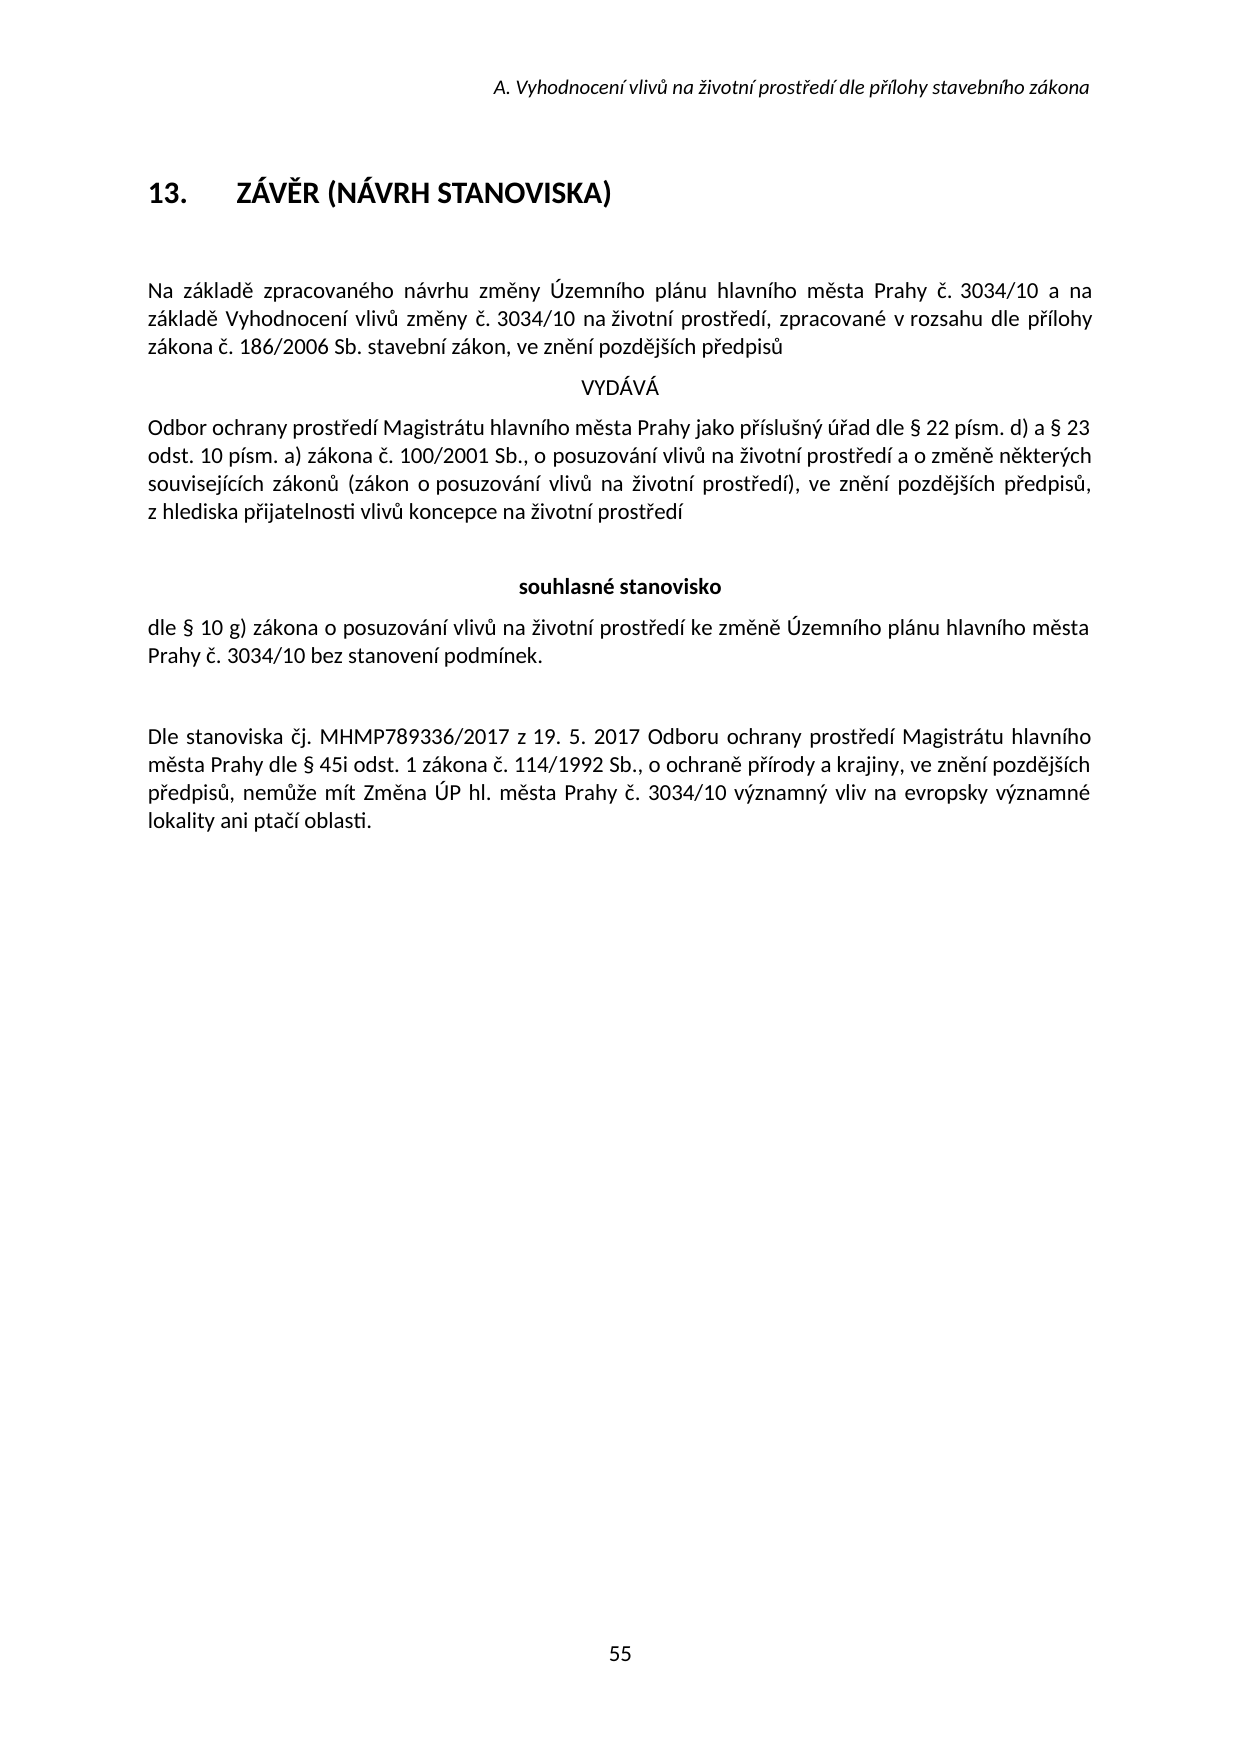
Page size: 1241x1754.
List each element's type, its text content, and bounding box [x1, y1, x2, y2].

text souhlasné stanovisko [148, 572, 1092, 600]
text Na základě zpracovaného návrhu změny Územního plánu hlavního města Prahy č. 3034/10 a na základě Vyhodnocení vlivů změny č. 3034/10 na životní prostředí, zpracované v rozsahu dle přílohy zákona č. 186/2006 Sb. stavební zákon, ve znění pozdějších předpisů [148, 276, 1092, 360]
text Dle stanoviska čj. MHMP789336/2017 z 19. 5. 2017 Odboru ochrany prostředí Magistrátu hlavního města Prahy dle § 45i odst. 1 zákona č. 114/1992 Sb., o ochraně přírody a krajiny, ve znění pozdějších předpisů, nemůže mít Změna ÚP hl. města Prahy č. 3034/10 významný vliv na evropsky významné lokality ani ptačí oblasti. [148, 722, 1092, 834]
text dle § 10 g) zákona o posuzování vlivů na životní prostředí ke změně Územního plánu hlavního města Prahy č. 3034/10 bez stanovení podmínek. [148, 613, 1092, 669]
subtitle 13. Závěr (návrh stanoviska) [148, 173, 1092, 211]
text VYDÁVÁ [148, 373, 1092, 401]
text Odbor ochrany prostředí Magistrátu hlavního města Prahy jako příslušný úřad dle § 22 písm. d) a § 23 odst. 10 písm. a) zákona č. 100/2001 Sb., o posuzování vlivů na životní prostředí a o změně některých souvisejících zákonů (zákon o posuzování vlivů na životní prostředí), ve znění pozdějších předpisů, z hlediska přijatelnosti vlivů koncepce na životní prostředí [148, 413, 1092, 526]
